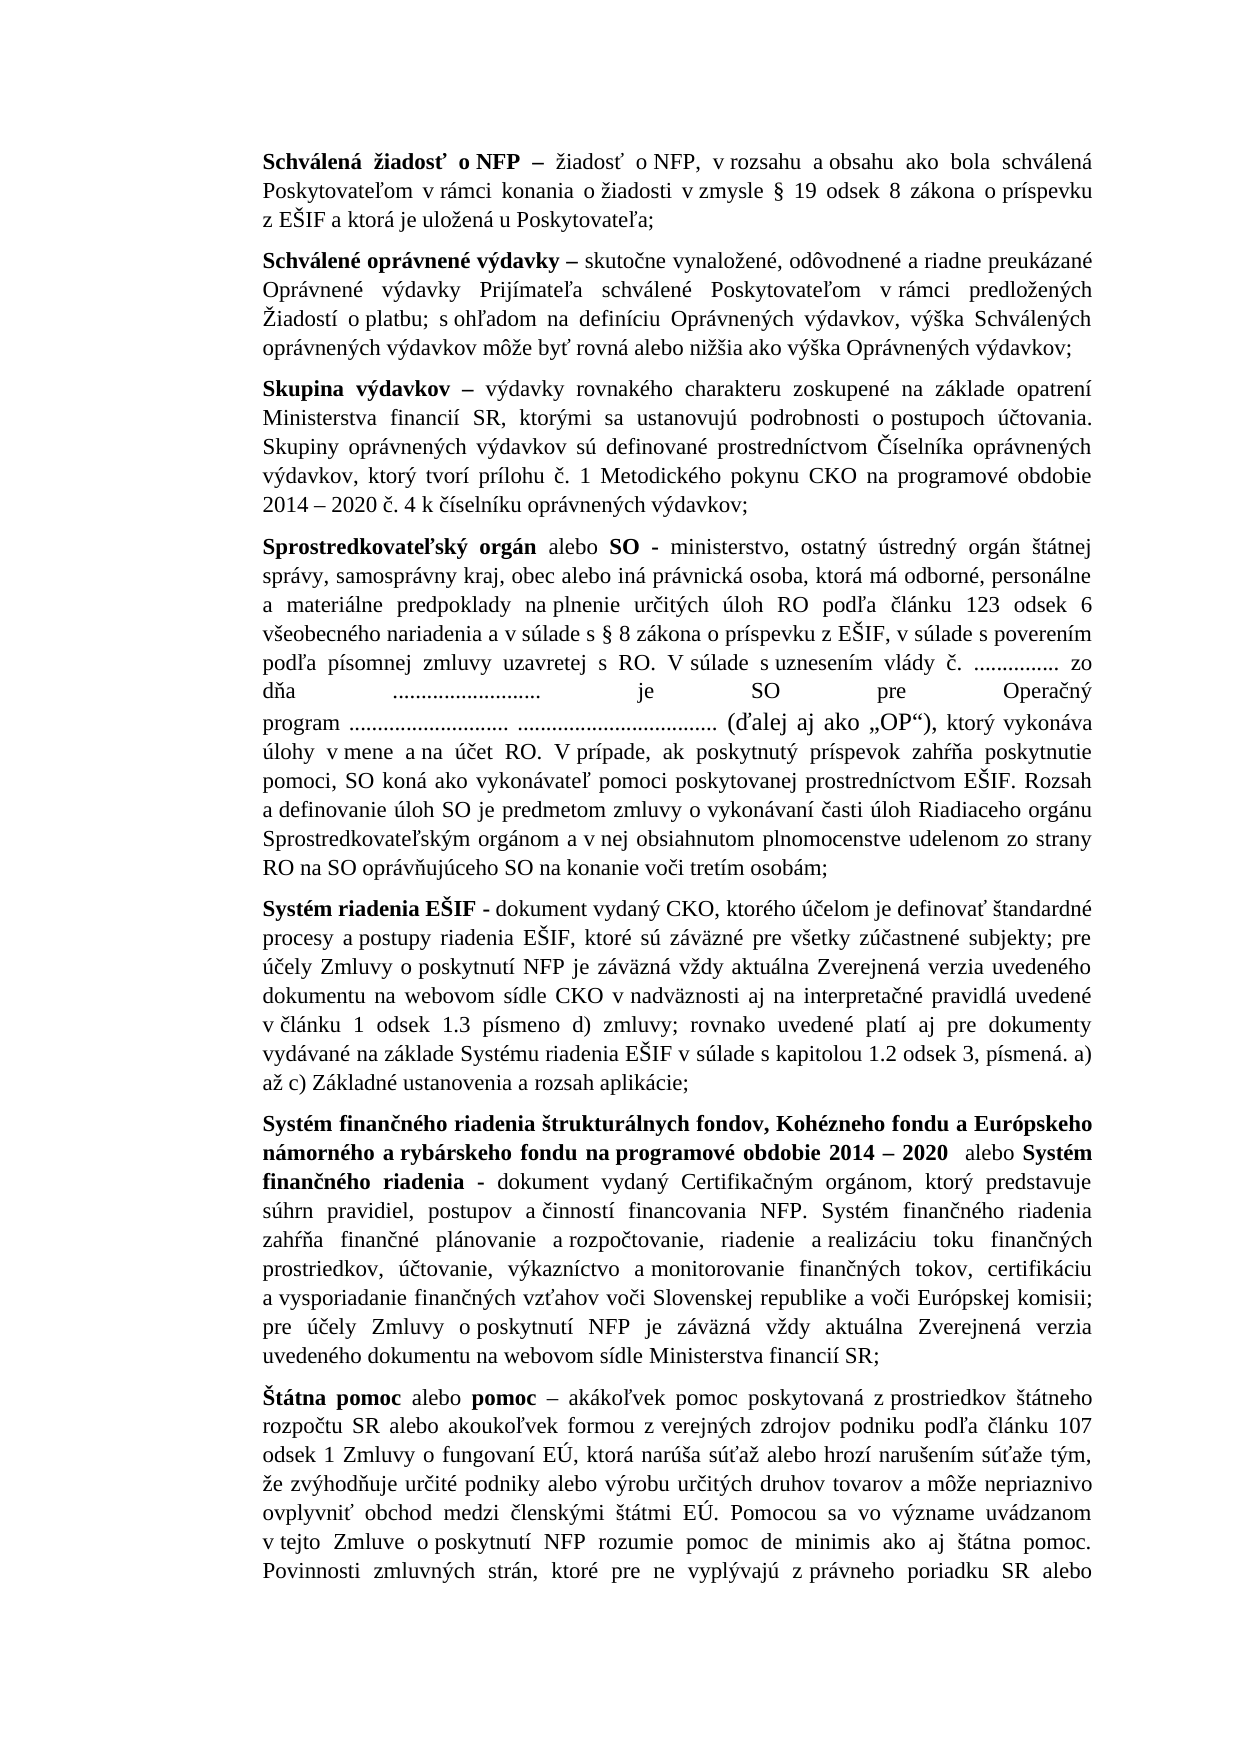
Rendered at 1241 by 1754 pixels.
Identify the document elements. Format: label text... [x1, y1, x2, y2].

list Systém riadenia EŠIF - dokument vydaný CKO, ktorého účelom je definovať štandardné procesy a postupy riadenia EŠIF, ktoré sú záväzné pre všetky zúčastnené subjekty; pre účely Zmluvy o poskytnutí NFP je záväzná vždy aktuálna Zverejnená verzia uvedeného dokumentu na webovom sídle CKO v nadväznosti aj na interpretačné pravidlá uvedené v článku 1 odsek 1.3 písmeno d) zmluvy; rovnako uvedené platí aj pre dokumenty vydávané na základe Systému riadenia EŠIF v súlade s kapitolou 1.2 odsek 3, písmená. a) až c) Základné ustanovenia a rozsah aplikácie; [262, 895, 1092, 1095]
list Sprostredkovateľský orgán alebo SO - ministerstvo, ostatný ústredný orgán štátnej správy, samosprávny kraj, obec alebo iná právnická osoba, ktorá má odborné, personálne a materiálne predpoklady na plnenie určitých úloh RO podľa článku 123 odsek 6 všeobecného nariadenia a v súlade s § 8 zákona o príspevku z EŠIF, v súlade s poverením podľa písomnej zmluvy uzavretej s RO. V súlade s uznesením vlády č. ............... zo dňa .......................... je SO pre Operačný program ............................ ................................... (ďalej aj ako „OP“), ktorý vykonáva úlohy v mene a na účet RO. V prípade, ak poskytnutý príspevok zahŕňa poskytnutie pomoci, SO koná ako vykonávateľ pomoci poskytovanej prostredníctvom EŠIF. Rozsah a definovanie úloh SO je predmetom zmluvy o vykonávaní časti úloh Riadiaceho orgánu Sprostredkovateľským orgánom a v nej obsiahnutom plnomocenstve udelenom zo strany RO na SO oprávňujúceho SO na konanie voči tretím osobám; [262, 533, 1092, 880]
list Schválená žiadosť o NFP – žiadosť o NFP, v rozsahu a obsahu ako bola schválená Poskytovateľom v rámci konania o žiadosti v zmysle § 19 odsek 8 zákona o príspevku z EŠIF a ktorá je uložená u Poskytovateľa; [262, 148, 1092, 232]
list Skupina výdavkov – výdavky rovnakého charakteru zoskupené na základe opatrení Ministerstva financií SR, ktorými sa ustanovujú podrobnosti o postupoch účtovania. Skupiny oprávnených výdavkov sú definované prostredníctvom Číselníka oprávnených výdavkov, ktorý tvorí prílohu č. 1 Metodického pokynu CKO na programové obdobie 2014 – 2020 č. 4 k číselníku oprávnených výdavkov; [262, 375, 1092, 518]
list Schválené oprávnené výdavky – skutočne vynaložené, odôvodnené a riadne preukázané Oprávnené výdavky Prijímateľa schválené Poskytovateľom v rámci predložených Žiadostí o platbu; s ohľadom na definíciu Oprávnených výdavkov, výška Schválených oprávnených výdavkov môže byť rovná alebo nižšia ako výška Oprávnených výdavkov; [262, 247, 1092, 360]
text Systém finančného riadenia štrukturálnych fondov, Kohézneho fondu a Európskeho námorného a rybárskeho fondu na programové obdobie 2014 – 2020 alebo Systém finančného riadenia - dokument vydaný Certifikačným orgánom, ktorý predstavuje súhrn pravidiel, postupov a činností financovania NFP. Systém finančného riadenia zahŕňa finančné plánovanie a rozpočtovanie, riadenie a realizáciu toku finančných prostriedkov, účtovanie, výkazníctvo a monitorovanie finančných tokov, certifikáciu a vysporiadanie finančných vzťahov voči Slovenskej republike a voči Európskej komisii; pre účely Zmluvy o poskytnutí NFP je záväzná vždy aktuálna Zverejnená verzia uvedeného dokumentu na webovom sídle Ministerstva financií SR; [262, 1111, 1092, 1368]
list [262, 1384, 1092, 1584]
